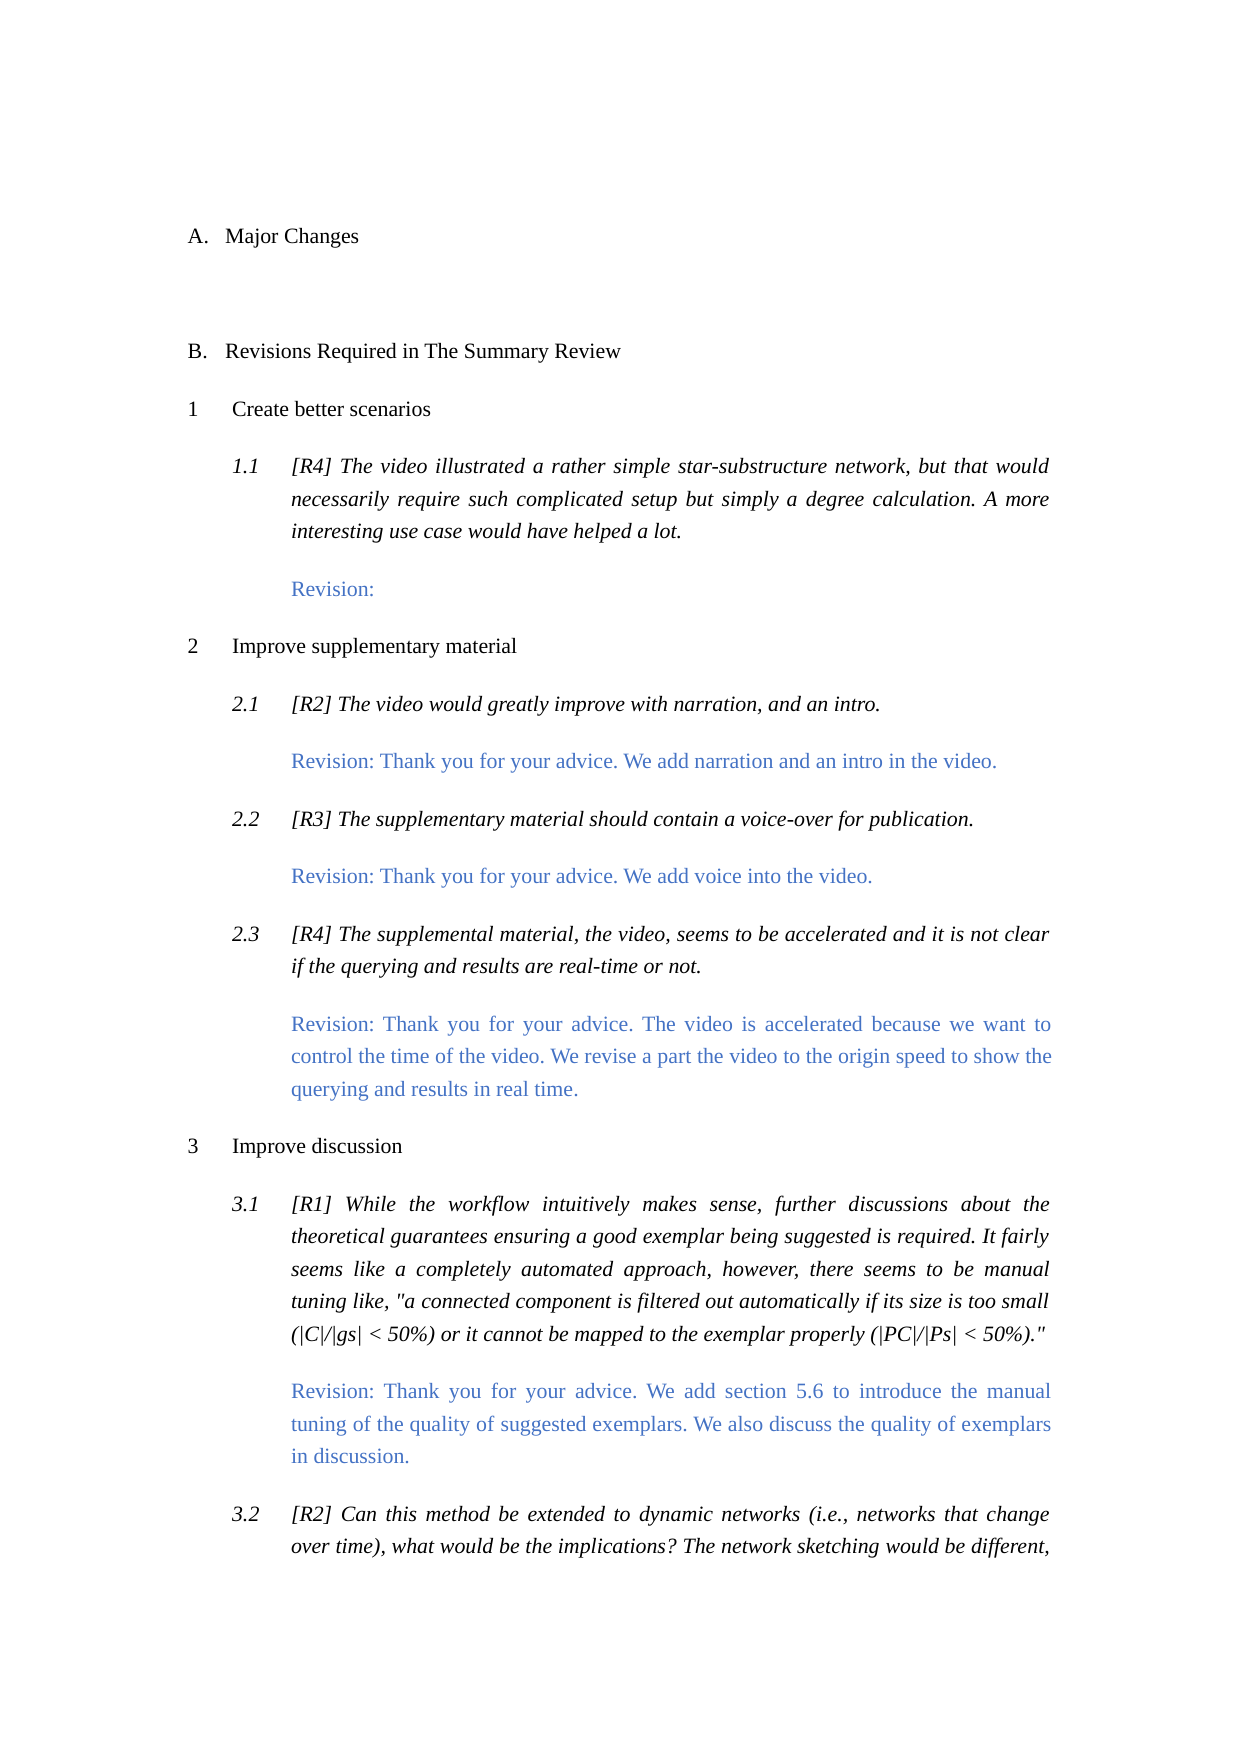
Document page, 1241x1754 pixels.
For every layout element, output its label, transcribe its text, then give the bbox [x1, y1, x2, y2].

list Create better scenarios [187, 392, 1053, 424]
list Revision: [291, 572, 1053, 604]
list Improve supplementary material [187, 629, 1053, 662]
list [R4] The supplemental material, the video, seems to be accelerated and it is not clear if the querying and results are real-time or not. [232, 917, 1053, 982]
list [R3] The supplementary material should contain a voice-over for publication. [232, 802, 1053, 834]
list [R2] The video would greatly improve with narration, and an intro. [232, 687, 1053, 719]
list Improve discussion [187, 1129, 1053, 1162]
list [R1] While the workflow intuitively makes sense, further discussions about the theoretical guarantees ensuring a good exemplar being suggested is required. It fairly seems like a completely automated approach, however, there seems to be manual tuning like, "a connected component is filtered out automatically if its size is too small (|C|/|gs| < 50%) or it cannot be mapped to the exemplar properly (|PC|/|Ps| < 50%)." [232, 1187, 1053, 1349]
list Revision: Thank you for your advice. The video is accelerated because we want to control the time of the video. We revise a part the video to the origin speed to show the querying and results in real time. [291, 1007, 1053, 1104]
list Major Changes [187, 219, 1053, 252]
list [R4] The video illustrated a rather simple star-substructure network, but that would necessarily require such complicated setup but simply a degree calculation. A more interesting use case would have helped a lot. [232, 449, 1053, 547]
list Revisions Required in The Summary Review [187, 334, 1053, 367]
list Revision: Thank you for your advice. We add narration and an intro in the video. [291, 744, 1053, 777]
list Revision: Thank you for your advice. We add voice into the video. [291, 859, 1053, 892]
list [232, 1497, 1053, 1562]
list Revision: Thank you for your advice. We add section 5.6 to introduce the manual tuning of the quality of suggested exemplars. We also discuss the quality of exemplars in discussion. [291, 1374, 1053, 1472]
